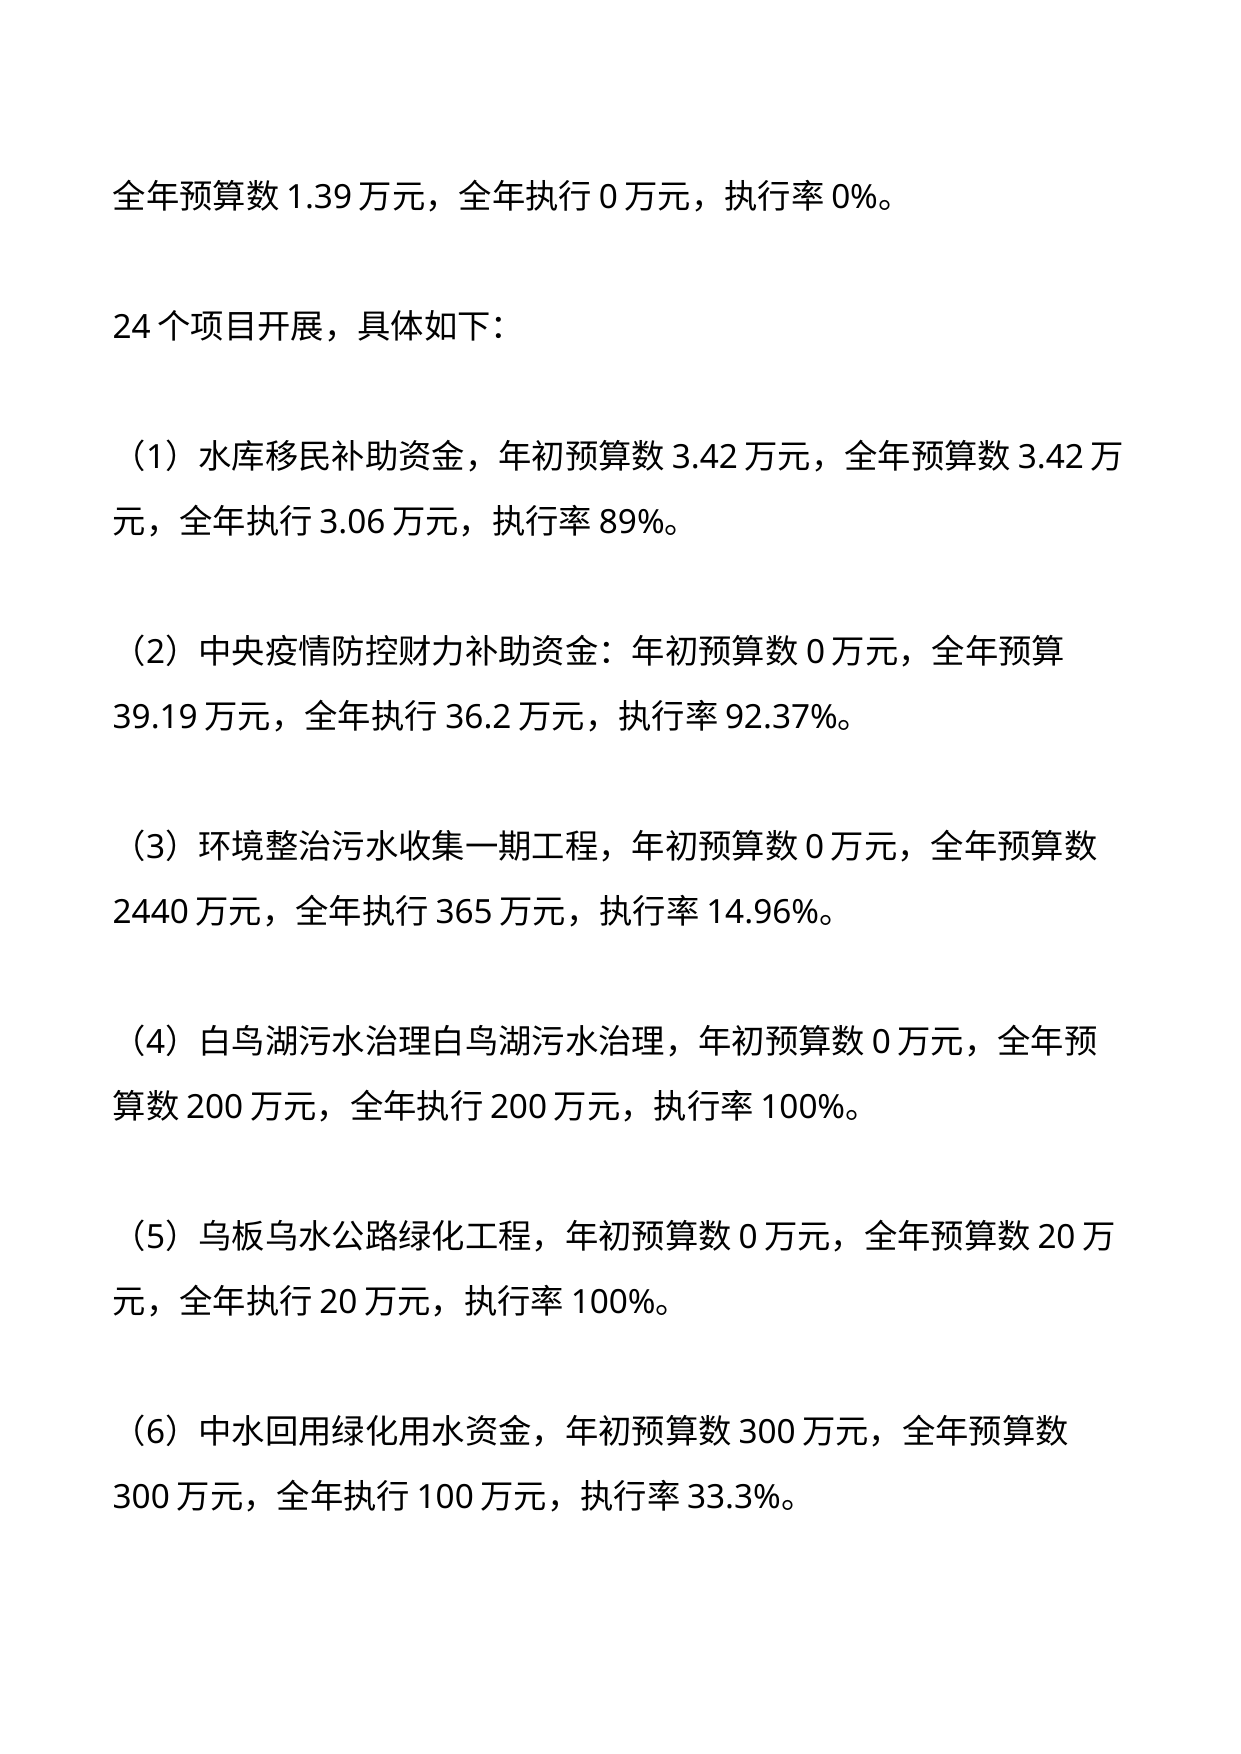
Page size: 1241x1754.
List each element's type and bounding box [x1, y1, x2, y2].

text [112, 162, 1128, 1527]
